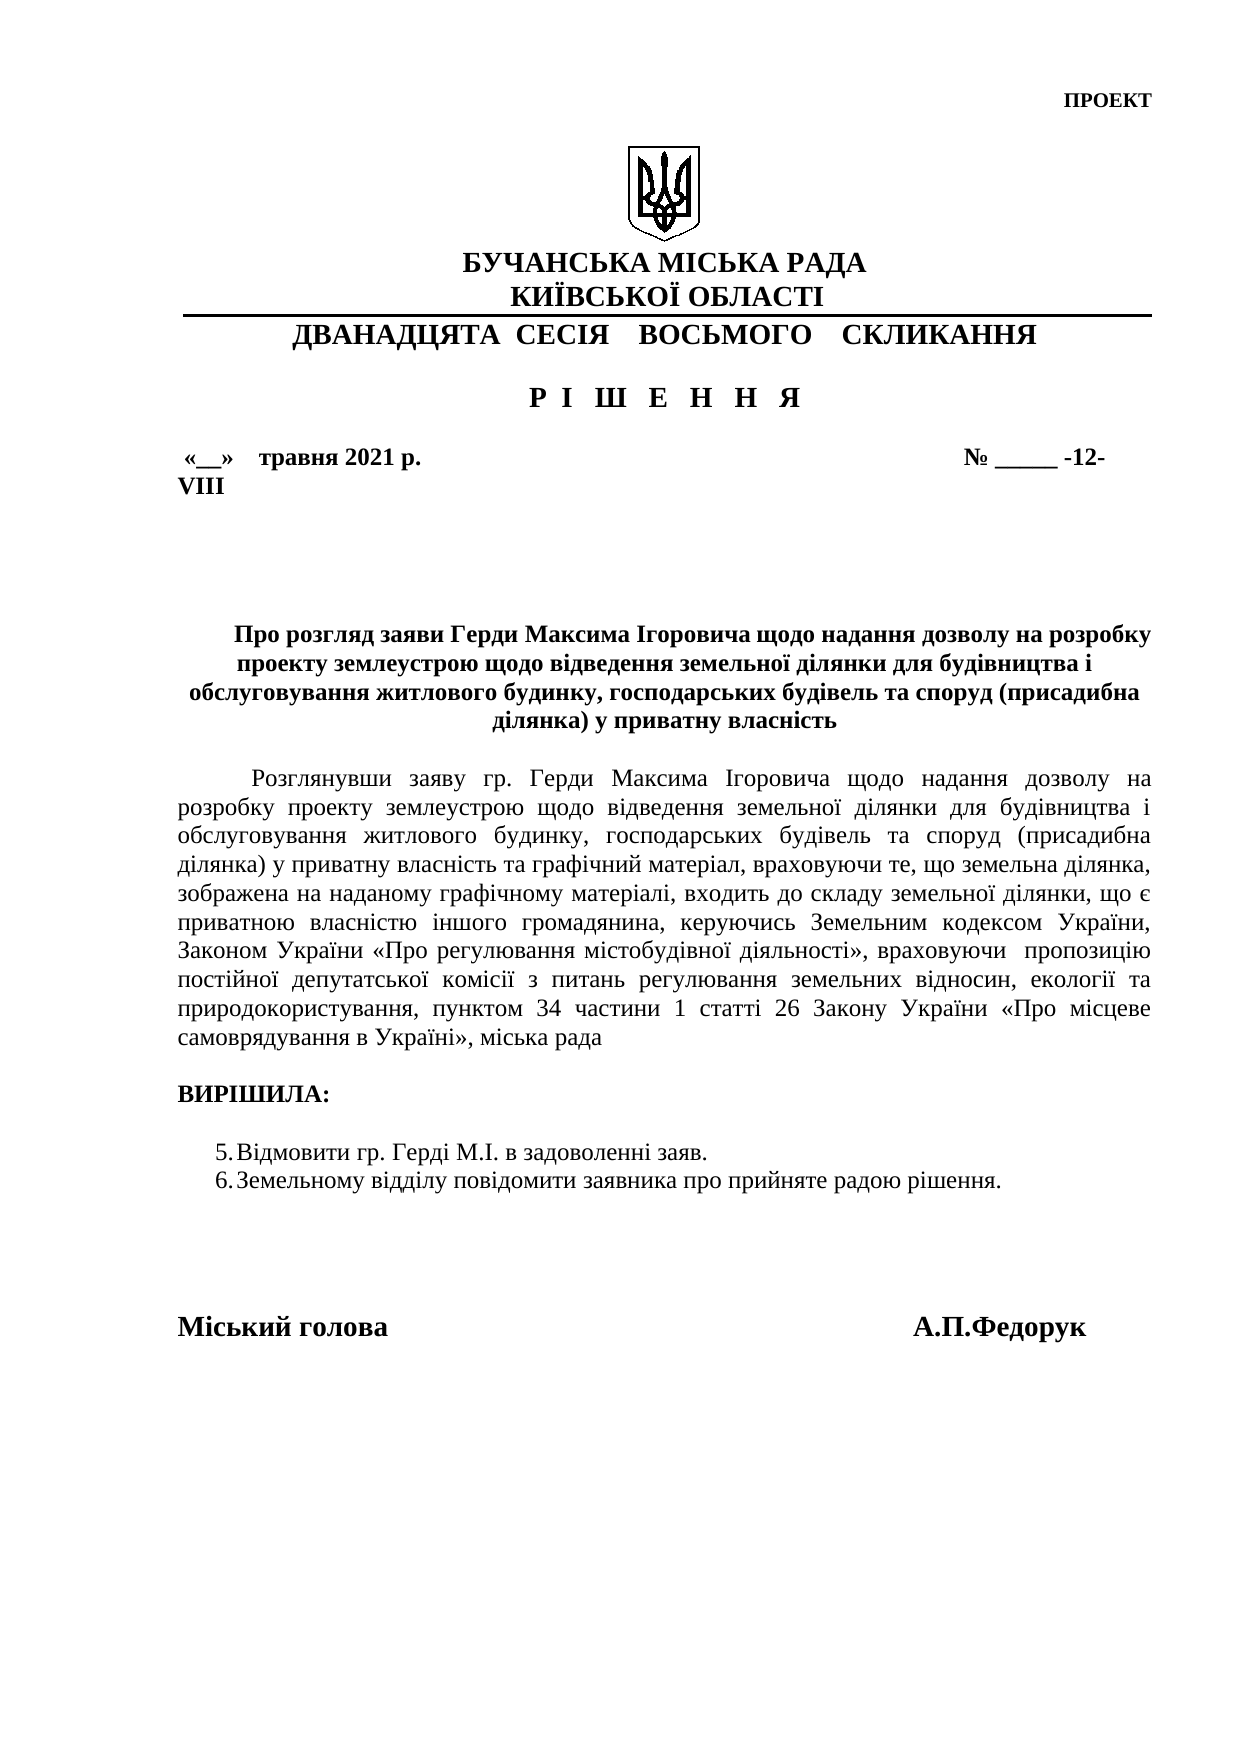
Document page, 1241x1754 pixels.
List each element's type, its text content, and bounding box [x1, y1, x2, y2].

text Про розгляд заяви Герди Максима Ігоровича щодо надання дозволу на розробку проекту землеустрою щодо відведення земельної ділянки для будівництва і обслуговування житлового будинку, господарських будівель та споруд (присадибна ділянка) у приватну власність [177, 619, 1152, 734]
text КИЇВСЬКОЇ ОБЛАСТІ [183, 279, 1152, 314]
text ВИРІШИЛА: [177, 1079, 1152, 1108]
text ДВАНАДЦЯТА СЕСІЯ ВОСЬМОГО СКЛИКАННЯ [177, 317, 1152, 351]
text БУЧАНСЬКА МІСЬКА РАДА [177, 245, 1152, 279]
subtitle Р І Ш Е Н Н Я [177, 380, 1152, 413]
text Міський голова А.П.Федорук [177, 1309, 1152, 1343]
text Розглянувши заяву гр. Герди Максима Ігоровича щодо надання дозволу на розробку проекту землеустрою щодо відведення земельної ділянки для будівництва і обслуговування житлового будинку, господарських будівель та споруд (присадибна ділянка) у приватну власність та графічний матеріал, враховуючи те, що земельна ділянка, зображена на наданому графічному матеріалі, входить до складу земельної ділянки, що є приватною власністю іншого громадянина, керуючись Земельним кодексом України, Законом України «Про регулювання містобудівної діяльності», враховуючи пропозицію постійної депутатської комісії з питань регулювання земельних відносин, екології та природокористування, пунктом 34 частини 1 статті 26 Закону України «Про місцеве самоврядування в Україні», міська рада [177, 763, 1152, 1051]
list Відмовити гр. Герді М.І. в задоволенні заяв. [215, 1137, 1152, 1166]
subtitle «__» травня 2021 р. № _____ -12-VIIІ [177, 442, 1152, 499]
text ПРОЕКТ [177, 88, 1152, 112]
list Земельному відділу повідомити заявника про прийняте радою рішення. [215, 1166, 1152, 1194]
